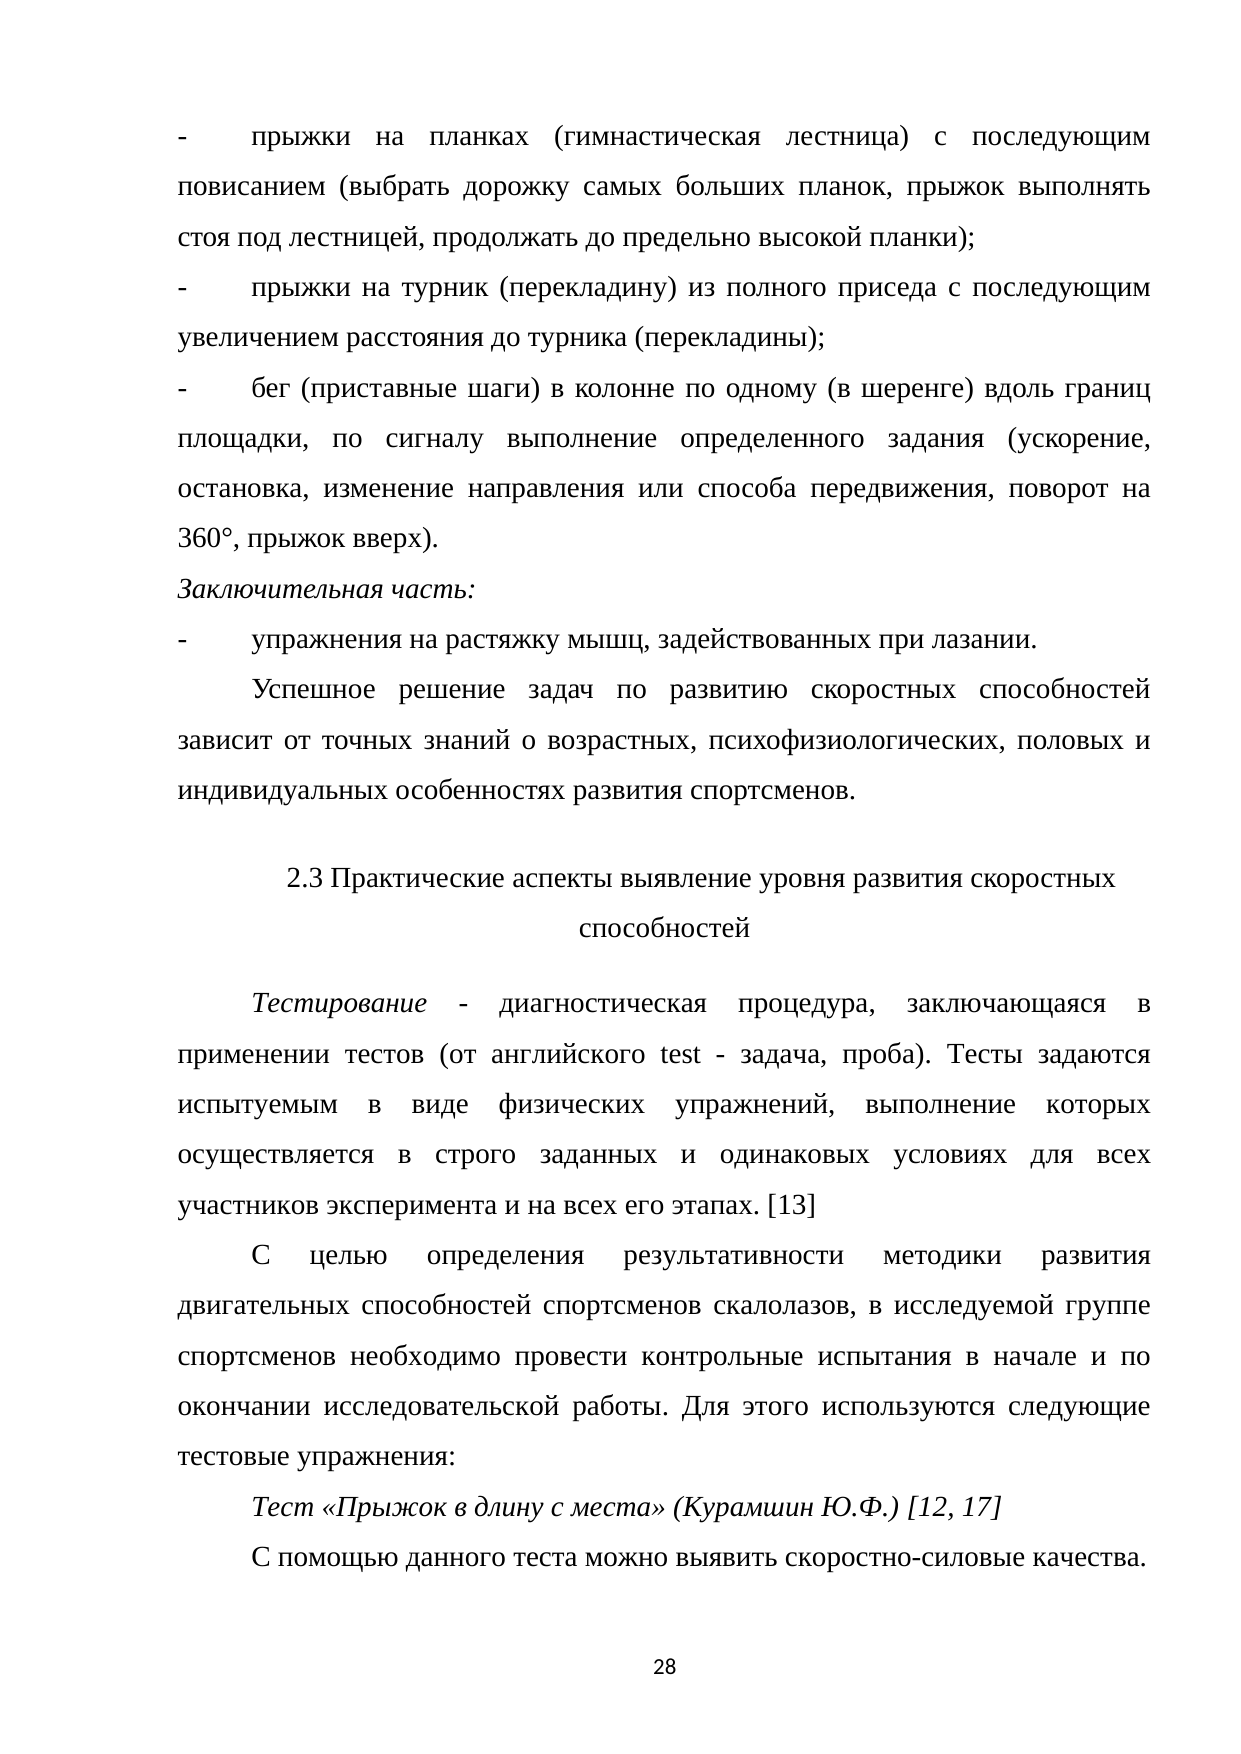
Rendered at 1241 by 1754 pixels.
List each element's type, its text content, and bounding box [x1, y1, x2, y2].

text - бег (приставные шаги) в колонне по одному (в шеренге) вдоль границ площадки, по сигналу выполнение определенного задания (ускорение, остановка, изменение направления или способа передвижения, поворот на 360°, прыжок вверх). [177, 370, 1152, 554]
text С помощью данного теста можно выявить скоростно-силовые качества. [177, 1539, 1152, 1573]
text Заключительная часть: [177, 571, 1152, 604]
text - упражнения на растяжку мышц, задействованных при лазании. [177, 621, 1152, 655]
text С целью определения результативности методики развития двигательных способностей спортсменов скалолазов, в исследуемой группе спортсменов необходимо провести контрольные испытания в начале и по окончании исследовательской работы. Для этого используются следующие тестовые упражнения: [177, 1237, 1152, 1472]
text Тестирование - диагностическая процедура, заключающаяся в применении тестов (от английского test - задача, проба). Тесты задаются испытуемым в виде физических упражнений, выполнение которых осуществляется в строго заданных и одинаковых условиях для всех участников эксперимента и на всех его этапах. [13] [177, 986, 1152, 1220]
text 2.3 Практические аспекты выявление уровня развития скоростных способностей [177, 860, 1152, 944]
text Тест «Прыжок в длину с места» (Курамшин Ю.Ф.) [12, 17] [177, 1489, 1152, 1522]
text - прыжки на планках (гимнастическая лестница) с последующим повисанием (выбрать дорожку самых больших планок, прыжок выполнять стоя под лестницей, продолжать до предельно высокой планки); [177, 118, 1152, 252]
text Успешное решение задач по развитию скоростных способностей зависит от точных знаний о возрастных, психофизиологических, половых и индивидуальных особенностях развития спортсменов. [177, 672, 1152, 806]
text - прыжки на турник (перекладину) из полного приседа с последующим увеличением расстояния до турника (перекладины); [177, 269, 1152, 353]
